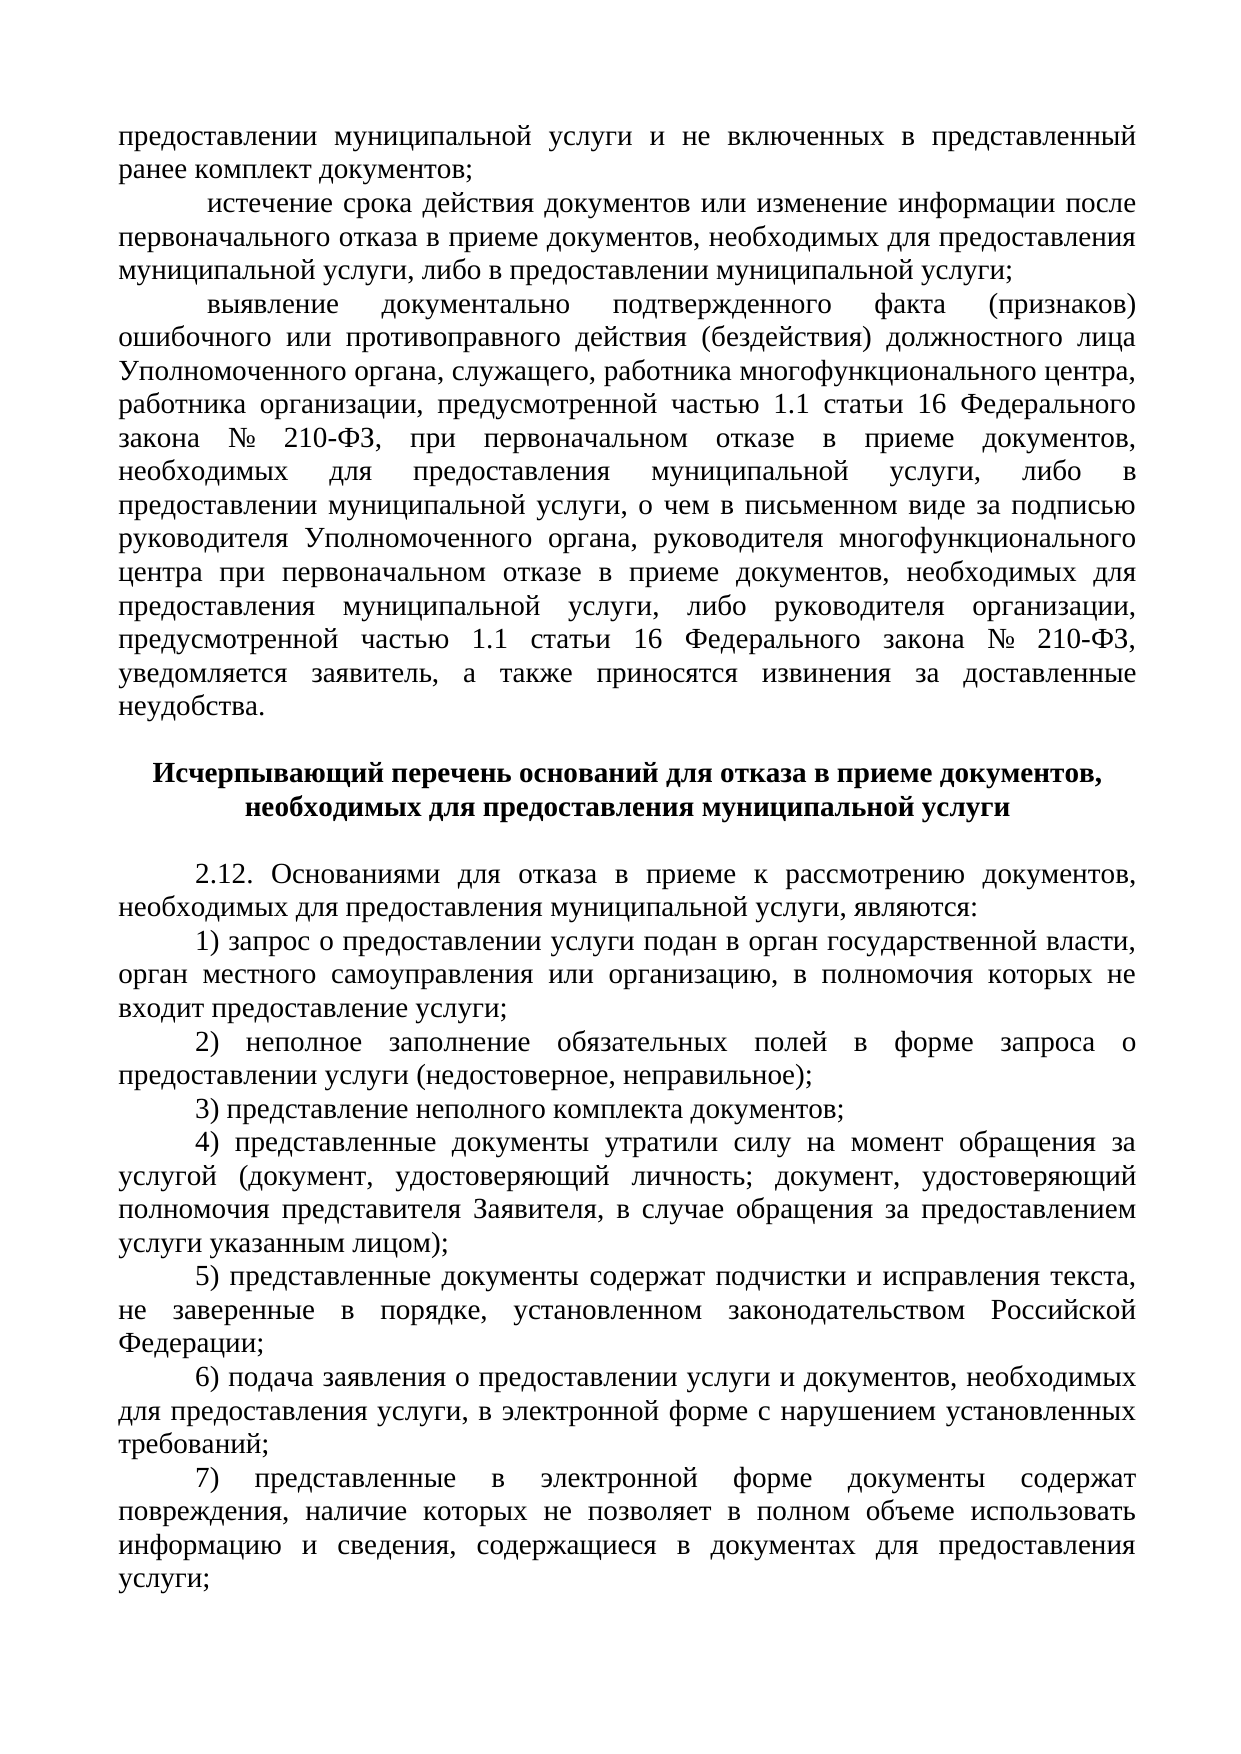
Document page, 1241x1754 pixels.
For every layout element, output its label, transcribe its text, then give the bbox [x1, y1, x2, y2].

text 1) запрос о предоставлении услуги подан в орган государственной власти, орган местного самоуправления или организацию, в полномочия которых не входит предоставление услуги; [118, 923, 1137, 1024]
text 3) представление неполного комплекта документов; [118, 1091, 1137, 1124]
text истечение срока действия документов или изменение информации после первоначального отказа в приеме документов, необходимых для предоставления муниципальной услуги, либо в предоставлении муниципальной услуги; [118, 185, 1137, 286]
text 4) представленные документы утратили силу на момент обращения за услугой (документ, удостоверяющий личность; документ, удостоверяющий полномочия представителя Заявителя, в случае обращения за предоставлением услуги указанным лицом); [118, 1124, 1137, 1258]
text выявление документально подтвержденного факта (признаков) ошибочного или противоправного действия (бездействия) должностного лица Уполномоченного органа, служащего, работника многофункционального центра, работника организации, предусмотренной частью 1.1 статьи 16 Федерального закона № 210-ФЗ, при первоначальном отказе в приеме документов, необходимых для предоставления муниципальной услуги, либо в предоставлении муниципальной услуги, о чем в письменном виде за подписью руководителя Уполномоченного органа, руководителя многофункционального центра при первоначальном отказе в приеме документов, необходимых для предоставления муниципальной услуги, либо руководителя организации, предусмотренной частью 1.1 статьи 16 Федерального закона № 210-ФЗ, уведомляется заявитель, а также приносятся извинения за доставленные неудобства. [118, 286, 1137, 722]
text Исчерпывающий перечень оснований для отказа в приеме документов, необходимых для предоставления муниципальной услуги [118, 755, 1137, 822]
text 2.12. Основаниями для отказа в приеме к рассмотрению документов, необходимых для предоставления муниципальной услуги, являются: [118, 856, 1137, 923]
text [118, 118, 1137, 185]
text 2) неполное заполнение обязательных полей в форме запроса о предоставлении услуги (недостоверное, неправильное); [118, 1024, 1137, 1091]
text 6) подача заявления о предоставлении услуги и документов, необходимых для предоставления услуги, в электронной форме с нарушением установленных требований; [118, 1359, 1137, 1460]
text 5) представленные документы содержат подчистки и исправления текста, не заверенные в порядке, установленном законодательством Российской Федерации; [118, 1258, 1137, 1359]
text 7) представленные в электронной форме документы содержат повреждения, наличие которых не позволяет в полном объеме использовать информацию и сведения, содержащиеся в документах для предоставления услуги; [118, 1460, 1137, 1594]
